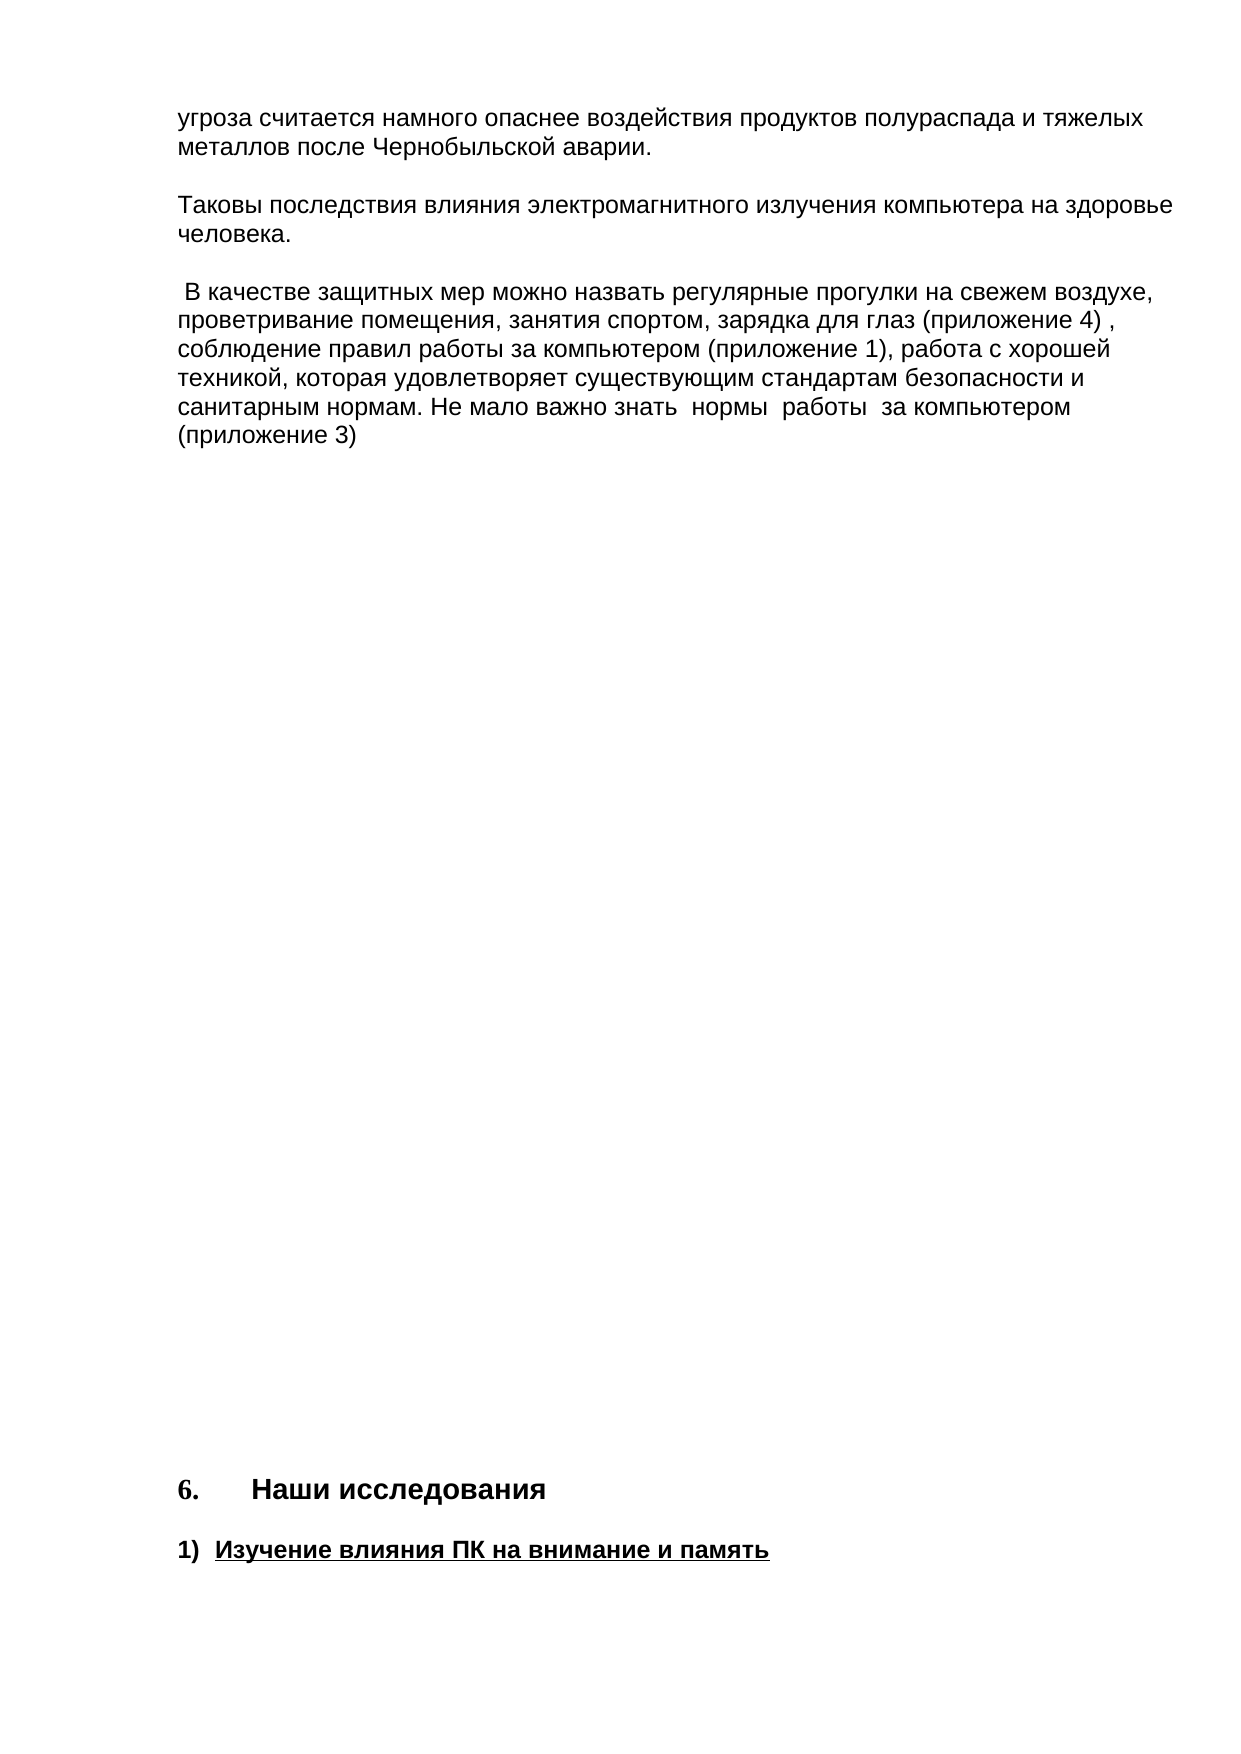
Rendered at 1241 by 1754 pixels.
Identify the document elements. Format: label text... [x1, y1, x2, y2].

text В качестве защитных мер можно назвать регулярные прогулки на свежем воздухе, проветривание помещения, занятия спортом, зарядка для глаз (приложение 4) , соблюдение правил работы за компьютером (приложение 1), работа с хорошей техникой, которая удовлетворяет существующим стандартам безопасности и санитарным нормам. Не мало важно знать нормы работы за компьютером (приложение 3) [177, 277, 1181, 449]
text Таковы последствия влияния электромагнитного излучения компьютера на здоровье человека. [177, 190, 1181, 248]
list Наши исследования [177, 1472, 1181, 1506]
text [177, 103, 1181, 161]
list Изучение влияния ПК на внимание и память [177, 1535, 1181, 1564]
